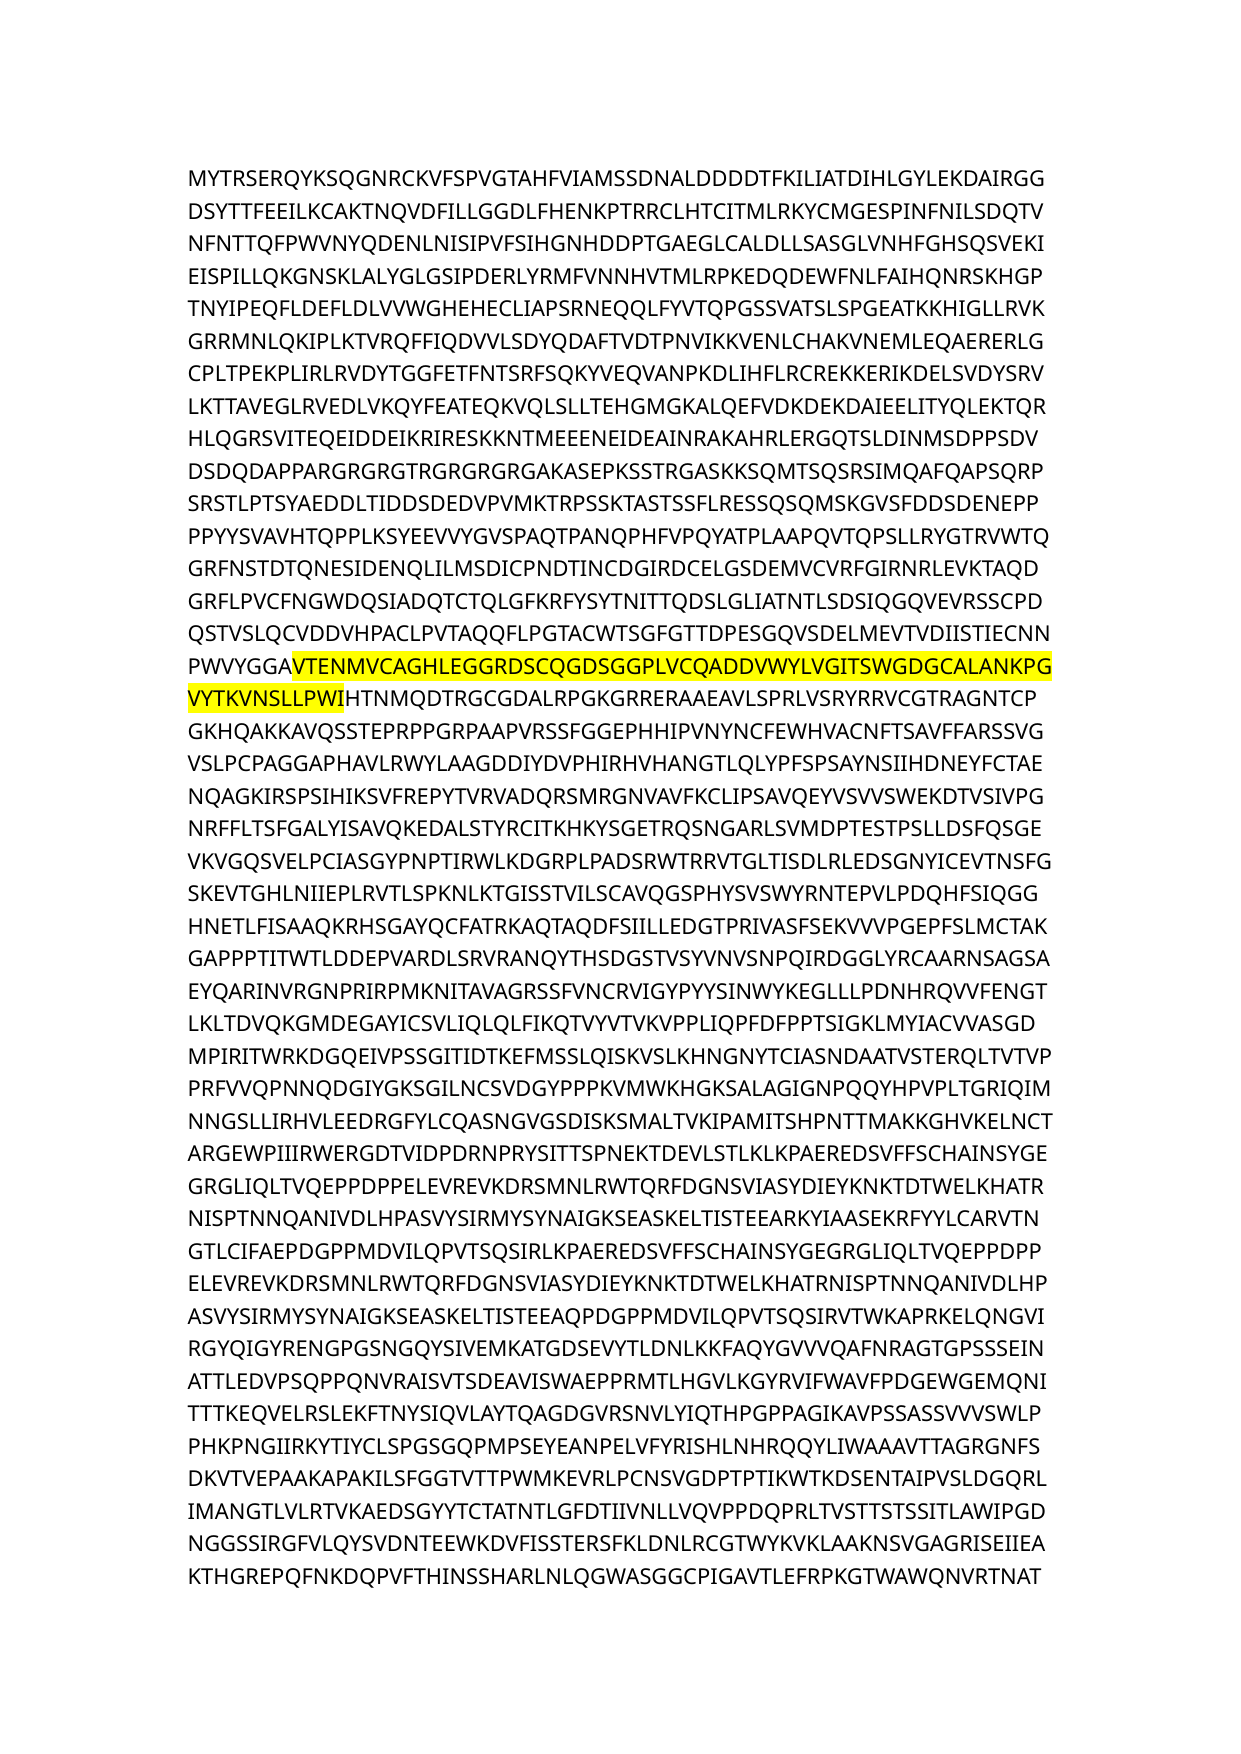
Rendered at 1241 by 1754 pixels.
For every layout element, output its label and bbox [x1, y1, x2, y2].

text [187, 162, 1053, 1592]
